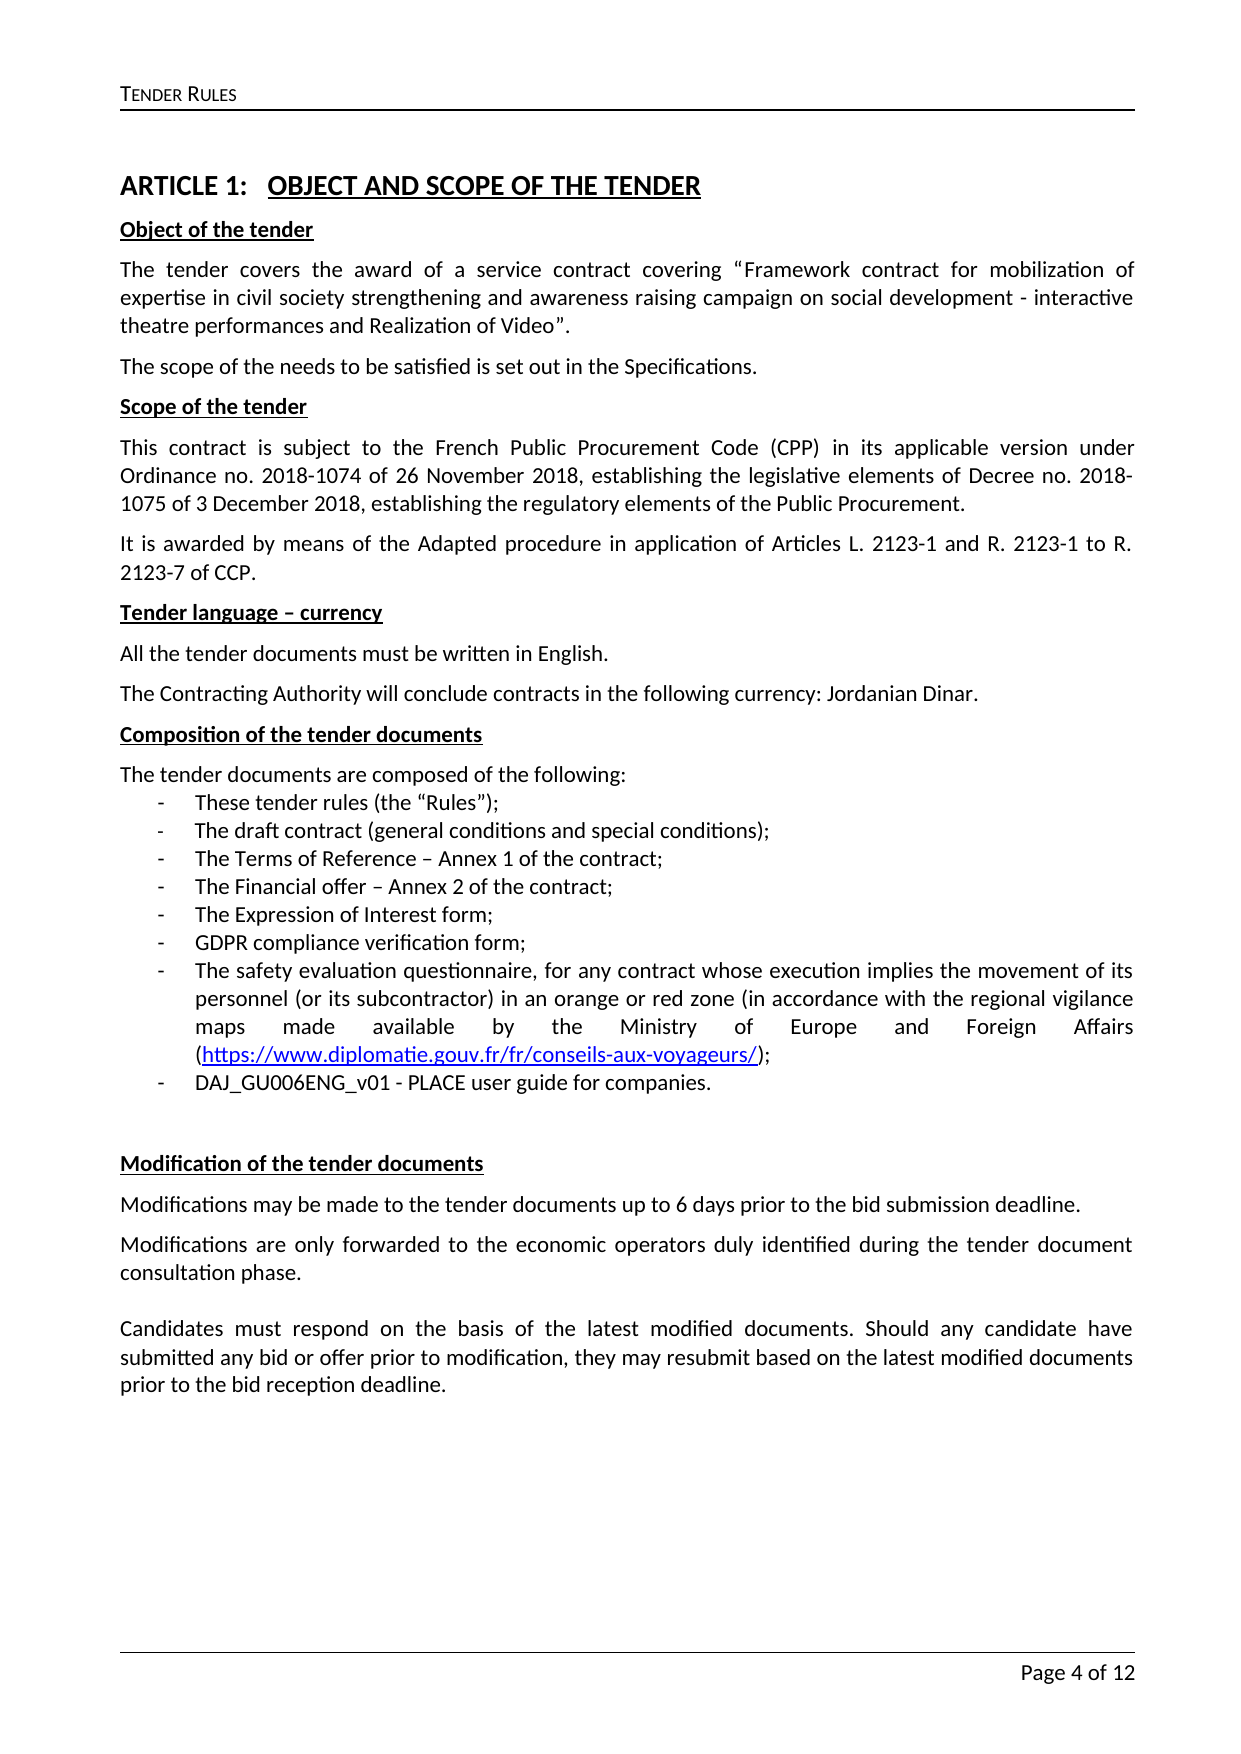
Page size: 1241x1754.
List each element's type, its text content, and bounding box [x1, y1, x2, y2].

subtitle Composition of the tender documents [120, 720, 1135, 748]
list The draft contract (general conditions and special conditions); [157, 816, 1135, 844]
list Object and scope of the tender [120, 167, 1135, 202]
list GDPR compliance verification form; [157, 928, 1135, 956]
text Modifications may be made to the tender documents up to 6 days prior to the bid submission deadline. [120, 1190, 1135, 1218]
text The tender documents are composed of the following: [120, 760, 1135, 788]
text The scope of the needs to be satisfied is set out in the Specifications. [120, 352, 1135, 380]
text The Contracting Authority will conclude contracts in the following currency: Jordanian Dinar. [120, 679, 1135, 707]
subtitle Scope of the tender [120, 392, 1135, 421]
text It is awarded by means of the Adapted procedure in application of Articles L. 2123-1 and R. 2123-1 to R. 2123-7 of CCP. [120, 529, 1135, 586]
text Candidates must respond on the basis of the latest modified documents. Should any candidate have submitted any bid or offer prior to modification, they may resubmit based on the latest modified documents prior to the bid reception deadline. [120, 1314, 1135, 1399]
text The tender covers the award of a service contract covering “Framework contract for mobilization of expertise in civil society strengthening and awareness raising campaign on social development - interactive theatre performances and Realization of Video”. [120, 255, 1135, 339]
subtitle Tender language – currency [120, 598, 1135, 626]
list The Expression of Interest form; [157, 900, 1135, 928]
text This contract is subject to the French Public Procurement Code (CPP) in its applicable version under Ordinance no. 2018-1074 of 26 November 2018, establishing the legislative elements of Decree no. 2018-1075 of 3 December 2018, establishing the regulatory elements of the Public Procurement. [120, 433, 1135, 517]
list The Financial offer – Annex 2 of the contract; [157, 872, 1135, 900]
subtitle Modification of the tender documents [120, 1149, 1135, 1177]
list The Terms of Reference – Annex 1 of the contract; [157, 844, 1135, 872]
list DAJ_GU006ENG_v01 - PLACE user guide for companies. [157, 1068, 1135, 1096]
text Modifications are only forwarded to the economic operators duly identified during the tender document consultation phase. [120, 1231, 1135, 1287]
list These tender rules (the “Rules”); [157, 788, 1135, 816]
list The safety evaluation questionnaire, for any contract whose execution implies the movement of its personnel (or its subcontractor) in an orange or red zone (in accordance with the regional vigilance maps made available by the Ministry of Europe and Foreign Affairs (https://www.diplomatie.gouv.fr/fr/conseils-aux-voyageurs/); [157, 956, 1135, 1068]
text All the tender documents must be written in English. [120, 639, 1135, 667]
subtitle Object of the tender [120, 215, 1135, 243]
